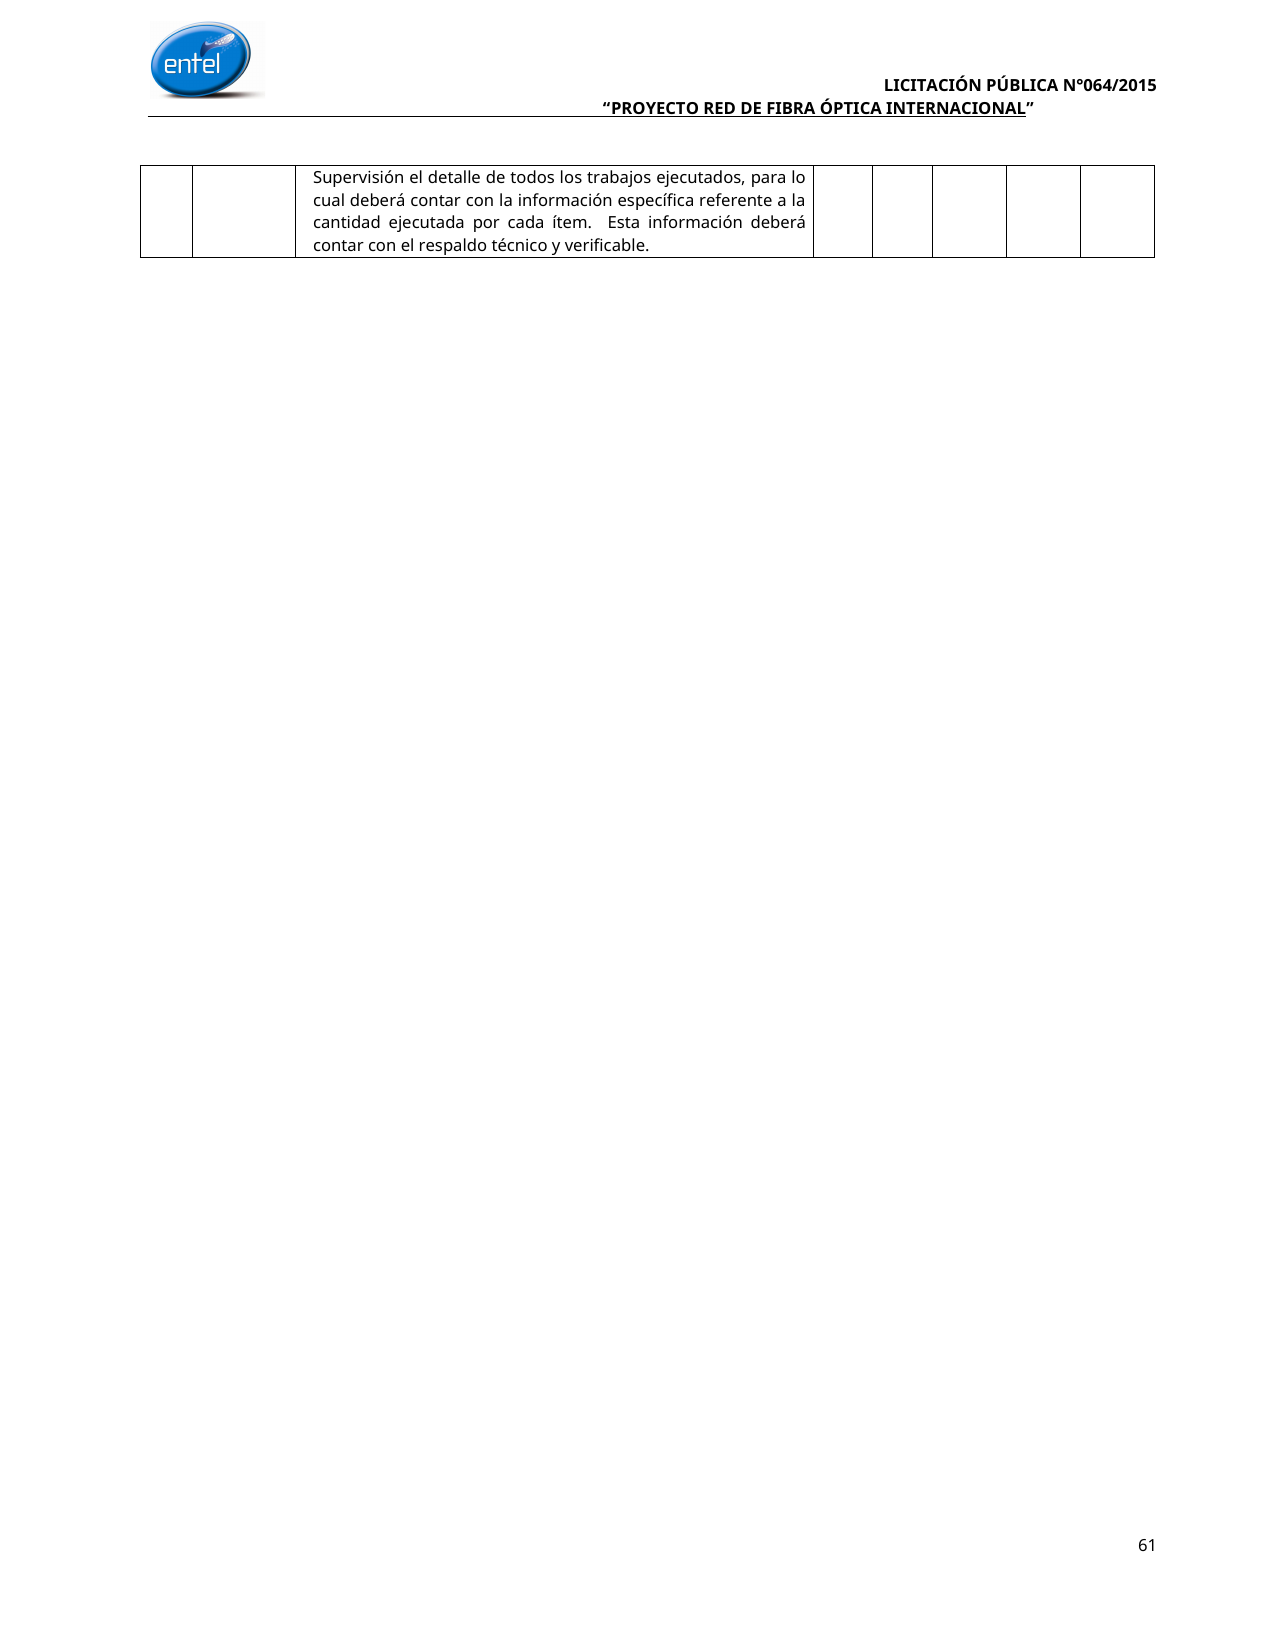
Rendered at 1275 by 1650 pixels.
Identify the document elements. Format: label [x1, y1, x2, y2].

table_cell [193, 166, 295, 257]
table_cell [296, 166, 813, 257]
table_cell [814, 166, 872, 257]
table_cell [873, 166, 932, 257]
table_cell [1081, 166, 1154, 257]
picture [150, 21, 266, 99]
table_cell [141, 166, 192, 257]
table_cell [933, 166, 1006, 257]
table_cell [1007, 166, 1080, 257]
